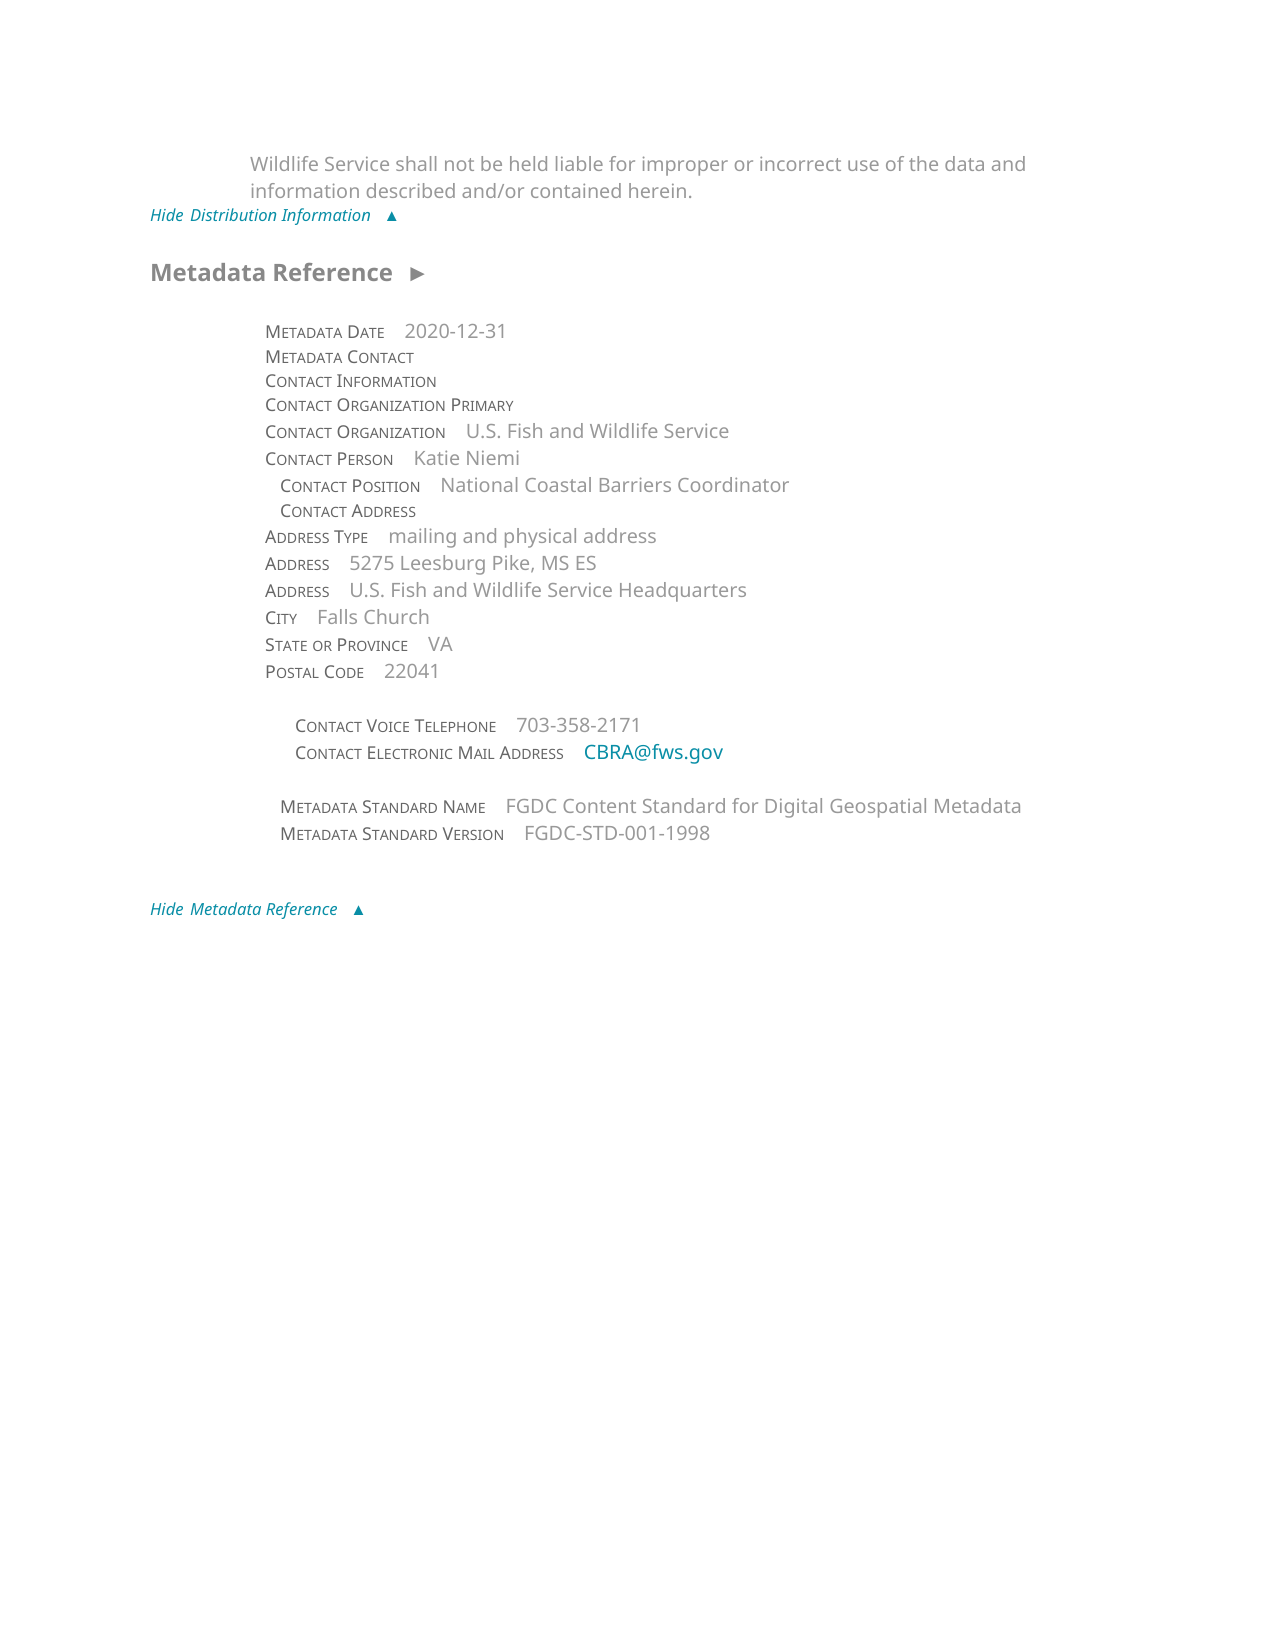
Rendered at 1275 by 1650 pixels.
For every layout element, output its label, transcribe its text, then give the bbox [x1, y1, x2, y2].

text State or Province VA [265, 630, 1125, 657]
text Hide Metadata Reference ▲ [150, 898, 1125, 921]
text Address Type mailing and physical address [265, 522, 1125, 549]
text Contact Address [280, 498, 1125, 522]
text Contact Voice Telephone 703-358-2171 [295, 711, 1125, 738]
text Metadata Reference ▼► [150, 256, 1125, 288]
text Contact Organization Primary [265, 393, 1125, 417]
text Metadata Contact [265, 344, 1125, 369]
text Metadata Standard Name FGDC Content Standard for Digital Geospatial Metadata [280, 792, 1125, 819]
text Contact Position National Coastal Barriers Coordinator [280, 471, 1125, 498]
text Contact Electronic Mail Address CBRA@fws.gov [295, 738, 1125, 765]
text City Falls Church [265, 603, 1125, 630]
text Metadata Date 2020-12-31 [265, 318, 1125, 344]
text Contact Person Katie Niemi [265, 444, 1125, 471]
text Address U.S. Fish and Wildlife Service Headquarters [265, 576, 1125, 603]
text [250, 150, 1125, 204]
text Metadata Standard Version FGDC-STD-001-1998 [280, 819, 1125, 846]
text Address 5275 Leesburg Pike, MS ES [265, 549, 1125, 576]
text Contact Organization U.S. Fish and Wildlife Service [265, 417, 1125, 444]
text Hide Distribution Information ▲ [150, 204, 1125, 227]
text Postal Code 22041 [265, 657, 1125, 684]
text Contact Information [265, 369, 1125, 393]
